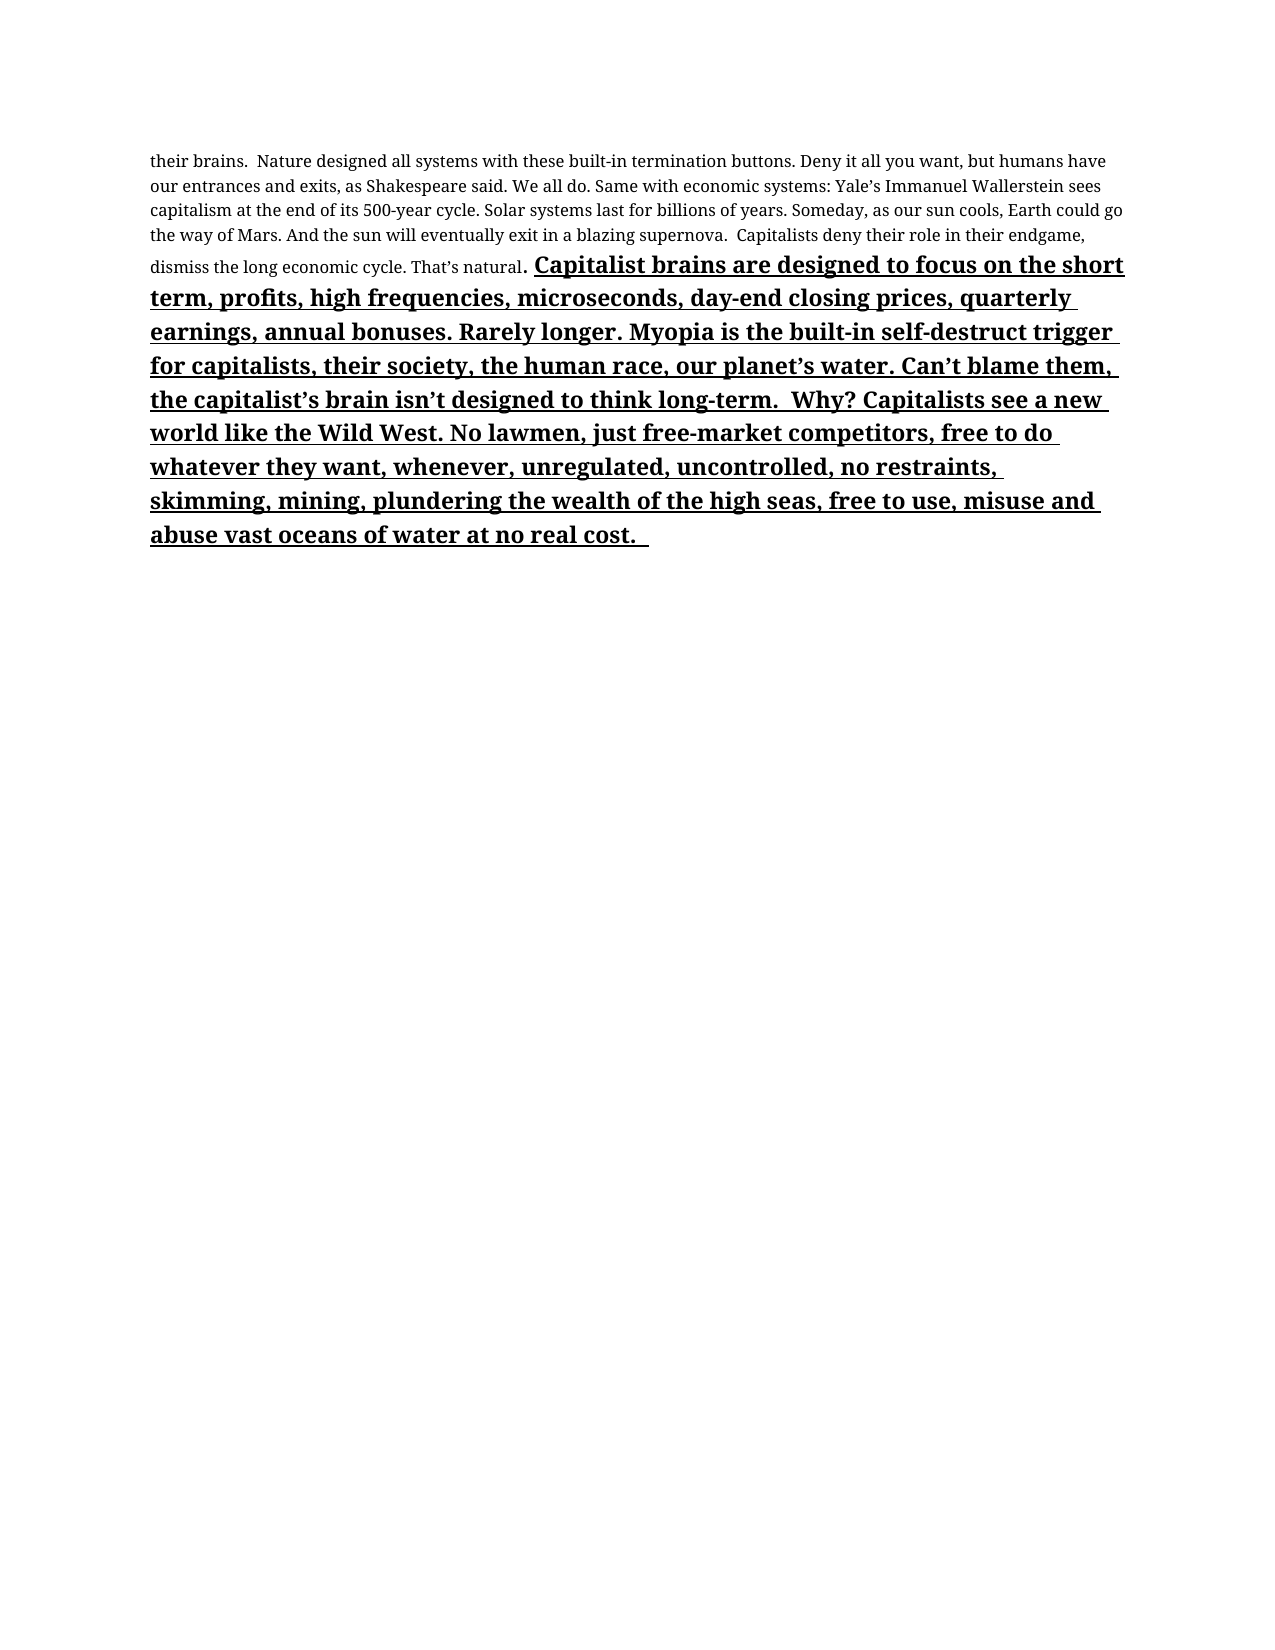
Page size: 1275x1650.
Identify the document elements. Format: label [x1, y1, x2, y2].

text [150, 150, 1125, 550]
